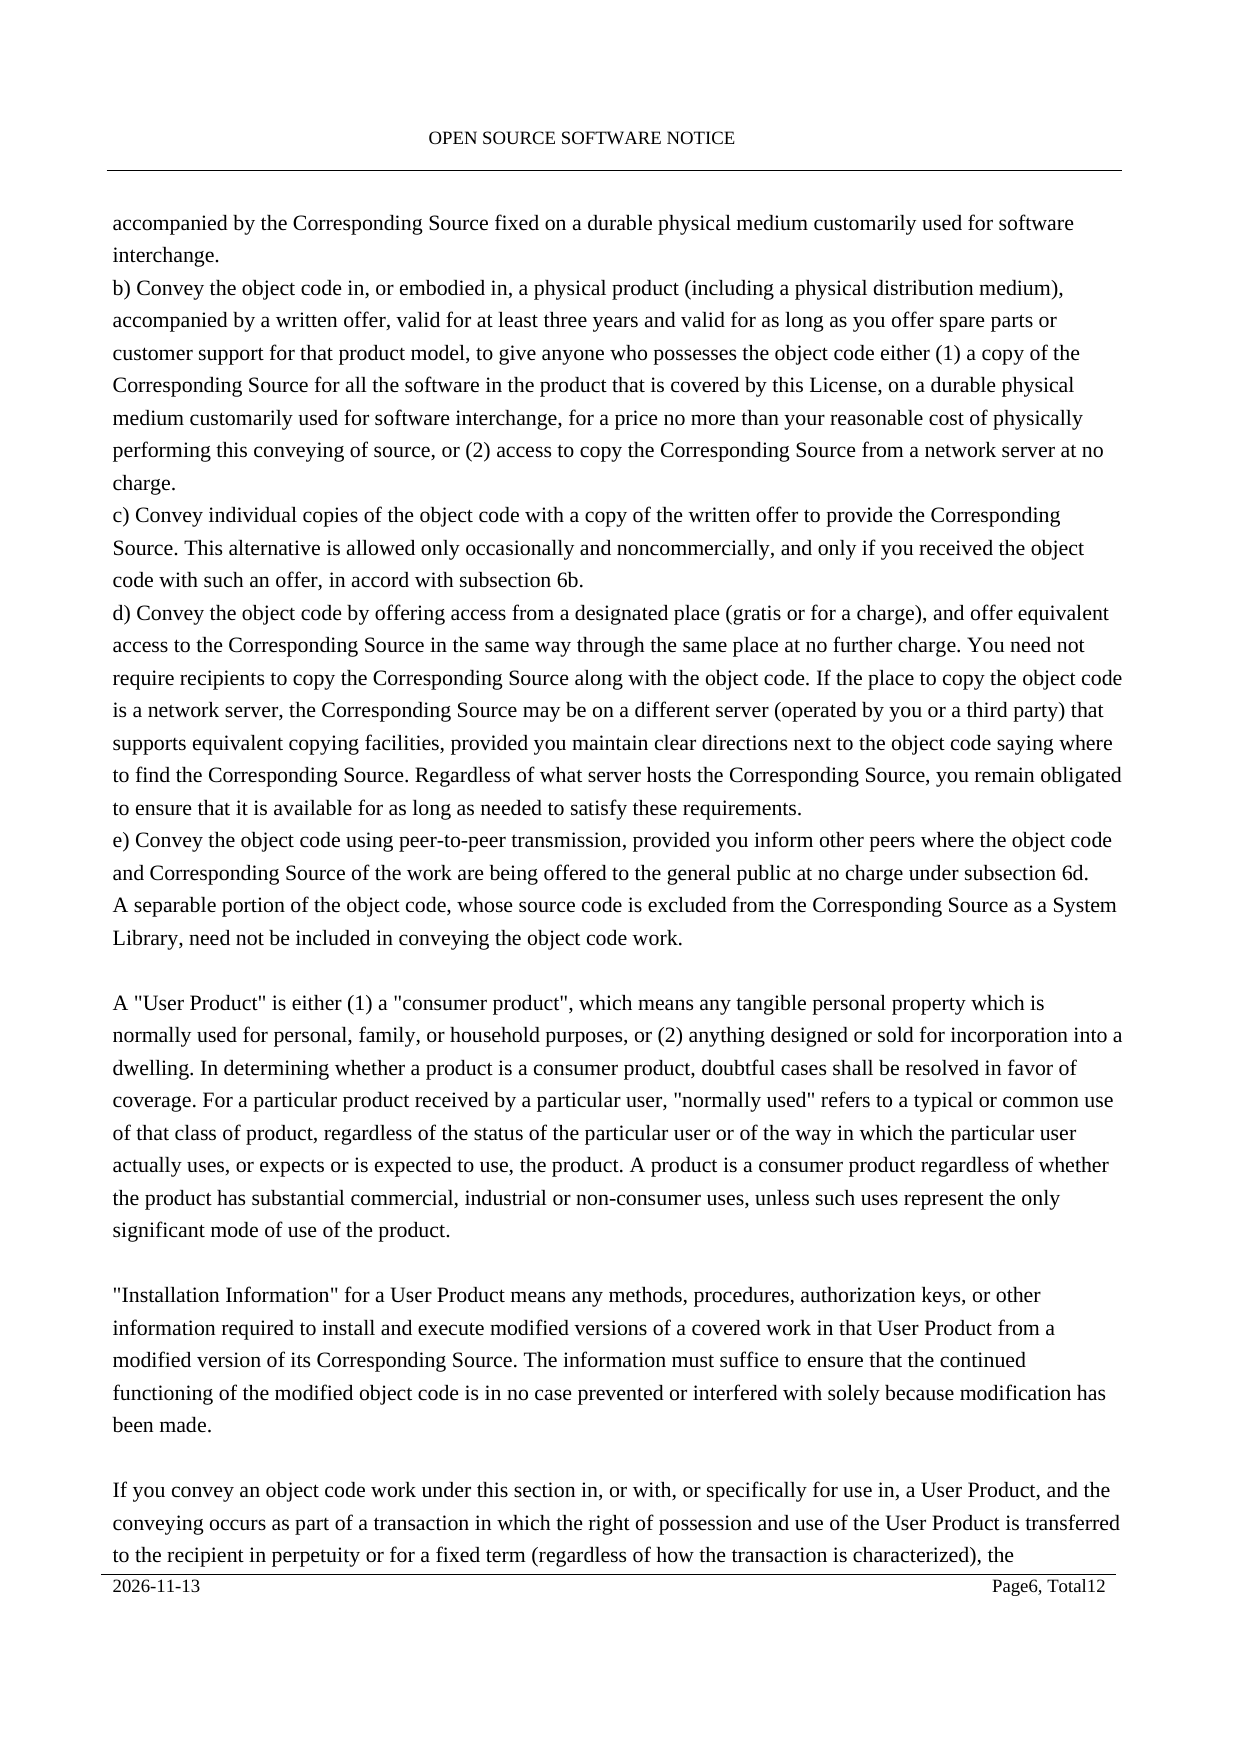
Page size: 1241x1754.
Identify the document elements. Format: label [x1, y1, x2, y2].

text [112, 206, 1128, 1571]
